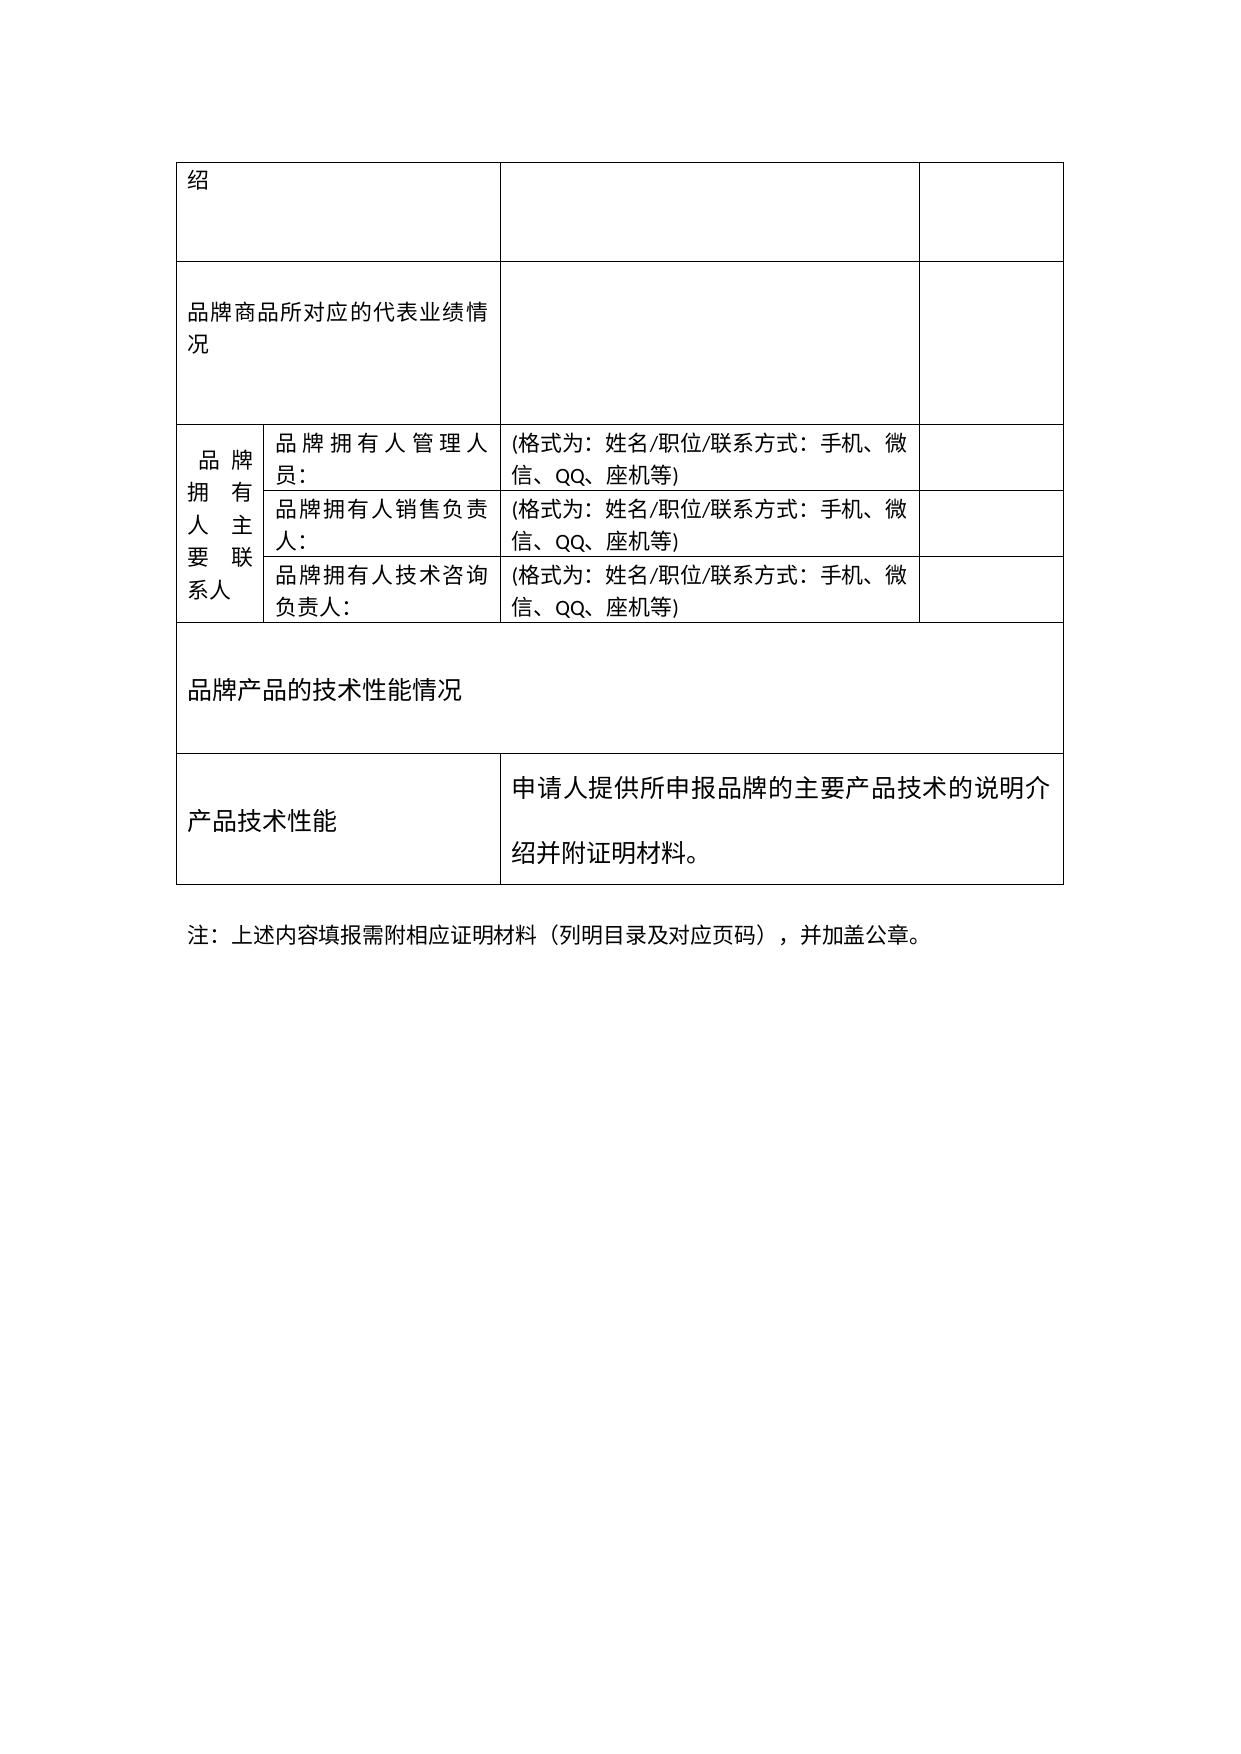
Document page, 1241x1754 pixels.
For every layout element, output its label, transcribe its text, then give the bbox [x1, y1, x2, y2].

table_cell [501, 163, 919, 261]
table_cell 品牌拥有人主要联系人 [177, 425, 263, 622]
table_cell 申请人提供所申报品牌的主要产品技术的说明介绍并附证明材料。 [501, 754, 1063, 884]
table_cell 品牌拥有人管理人员： [264, 425, 500, 490]
table_cell (格式为：姓名/职位/联系方式：手机、微信、QQ、座机等) [501, 491, 919, 556]
table_cell [920, 262, 1063, 424]
table_cell (格式为：姓名/职位/联系方式：手机、微信、QQ、座机等) [501, 425, 919, 490]
table_cell [920, 557, 1063, 622]
table_cell [920, 491, 1063, 556]
table_cell 品牌商品所对应的代表业绩情况 [177, 262, 500, 424]
table_cell 产品技术性能 [177, 754, 500, 884]
table_cell [920, 163, 1063, 261]
text 注：上述内容填报需附相应证明材料（列明目录及对应页码），并加盖公章。 [187, 918, 1053, 950]
table_cell 品牌拥有人销售负责人： [264, 491, 500, 556]
table_cell [920, 425, 1063, 490]
table_cell [501, 262, 919, 424]
table_cell 品牌产品的技术性能情况 [177, 623, 1063, 753]
table_cell (格式为：姓名/职位/联系方式：手机、微信、QQ、座机等) [501, 557, 919, 622]
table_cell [177, 163, 500, 261]
table_cell 品牌拥有人技术咨询负责人： [264, 557, 500, 622]
